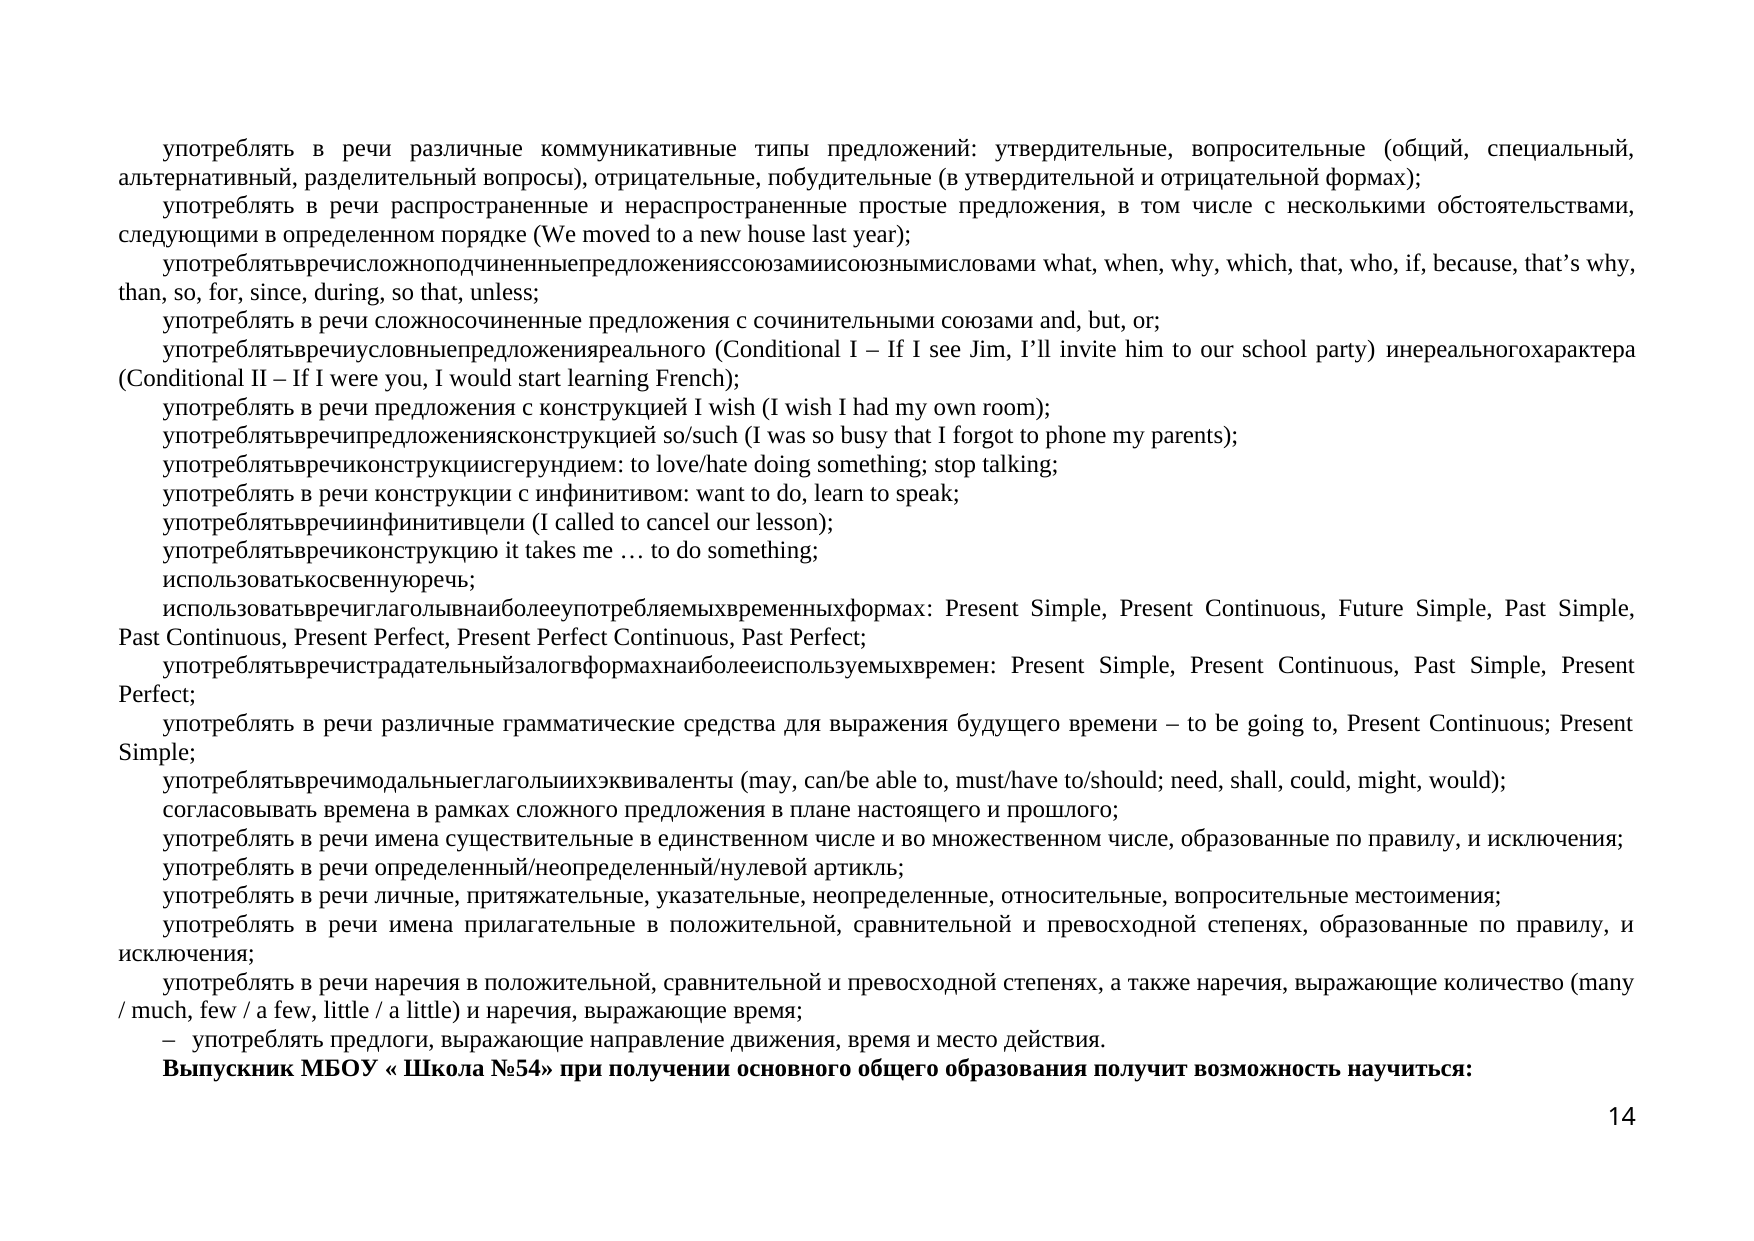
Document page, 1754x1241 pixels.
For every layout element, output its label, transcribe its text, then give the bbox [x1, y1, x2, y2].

list употреблятьвречиусловныепредложенияреального (Conditional I – If I see Jim, I’ll invite him to our school party) инереальногохарактера (Conditional II – If I were you, I would start learning French); [118, 334, 1636, 392]
list употреблять в речи имена прилагательные в положительной, сравнительной и превосходной степенях, образованные по правилу, и исключения; [118, 909, 1636, 967]
list согласовывать времена в рамках сложного предложения в плане настоящего и прошлого; [118, 794, 1636, 823]
list употреблять в речи сложносочиненные предложения с сочинительными союзами and, but, or; [118, 305, 1636, 334]
list употреблять в речи имена существительные в единственном числе и во множественном числе, образованные по правилу, и исключения; [118, 823, 1636, 852]
list употреблять в речи различные коммуникативные типы предложений: утвердительные, вопросительные (общий, специальный, альтернативный, разделительный вопросы), отрицательные, побудительные (в утвердительной и отрицательной формах); [118, 133, 1636, 190]
list употреблятьвречисложноподчиненныепредложенияссоюзамиисоюзнымисловами what, when, why, which, that, who, if, because, that’s why, than, so, for, since, during, so that, unless; [118, 248, 1636, 305]
list употреблятьвречистрадательныйзалогвформахнаиболееиспользуемыхвремен: Present Simple, Present Continuous, Past Simple, Present Perfect; [118, 650, 1636, 708]
list употреблятьвречимодальныеглаголыиихэквиваленты (may, can/be able to, must/have to/should; need, shall, could, might, would); [118, 765, 1636, 794]
list Выпускник МБОУ « Школа №54» при получении основного общего образования получит возможность научиться: [118, 1053, 1636, 1082]
list употреблять в речи различные грамматические средства для выражения будущего времени – to be going to, Present Continuous; Present Simple; [118, 708, 1636, 765]
list употреблять в речи личные, притяжательные, указательные, неопределенные, относительные, вопросительные местоимения; [118, 880, 1636, 909]
list употреблять в речи конструкции с инфинитивом: want to do, learn to speak; [118, 478, 1636, 507]
list употреблятьвречиконструкциисгерундием: to love/hate doing something; stop talking; [118, 449, 1636, 478]
list использоватькосвеннуюречь; [118, 564, 1636, 593]
list употреблятьвречиинфинитивцели (I called to cancel our lesson); [118, 507, 1636, 535]
text употреблять предлоги, выражающие направление движения, время и место действия. [118, 1024, 1636, 1053]
list употреблять в речи наречия в положительной, сравнительной и превосходной степенях, а также наречия, выражающие количество (many / much, few / a few, little / a little) и наречия, выражающие время; [118, 967, 1636, 1024]
list употреблятьвречипредложениясконструкцией so/such (I was so busy that I forgot to phone my parents); [118, 420, 1636, 449]
list употреблять в речи предложения с конструкцией I wish (I wish I had my own room); [118, 392, 1636, 420]
list использоватьвречиглаголывнаиболееупотребляемыхвременныхформах: Present Simple, Present Continuous, Future Simple, Past Simple, Past Continuous, Present Perfect, Present Perfect Continuous, Past Perfect; [118, 593, 1636, 650]
list употреблять в речи определенный/неопределенный/нулевой артикль; [118, 852, 1636, 880]
list употреблять в речи распространенные и нераспространенные простые предложения, в том числе с несколькими обстоятельствами, следующими в определенном порядке (We moved to a new house last year); [118, 190, 1636, 248]
list употреблятьвречиконструкцию it takes me … to do something; [118, 535, 1636, 564]
